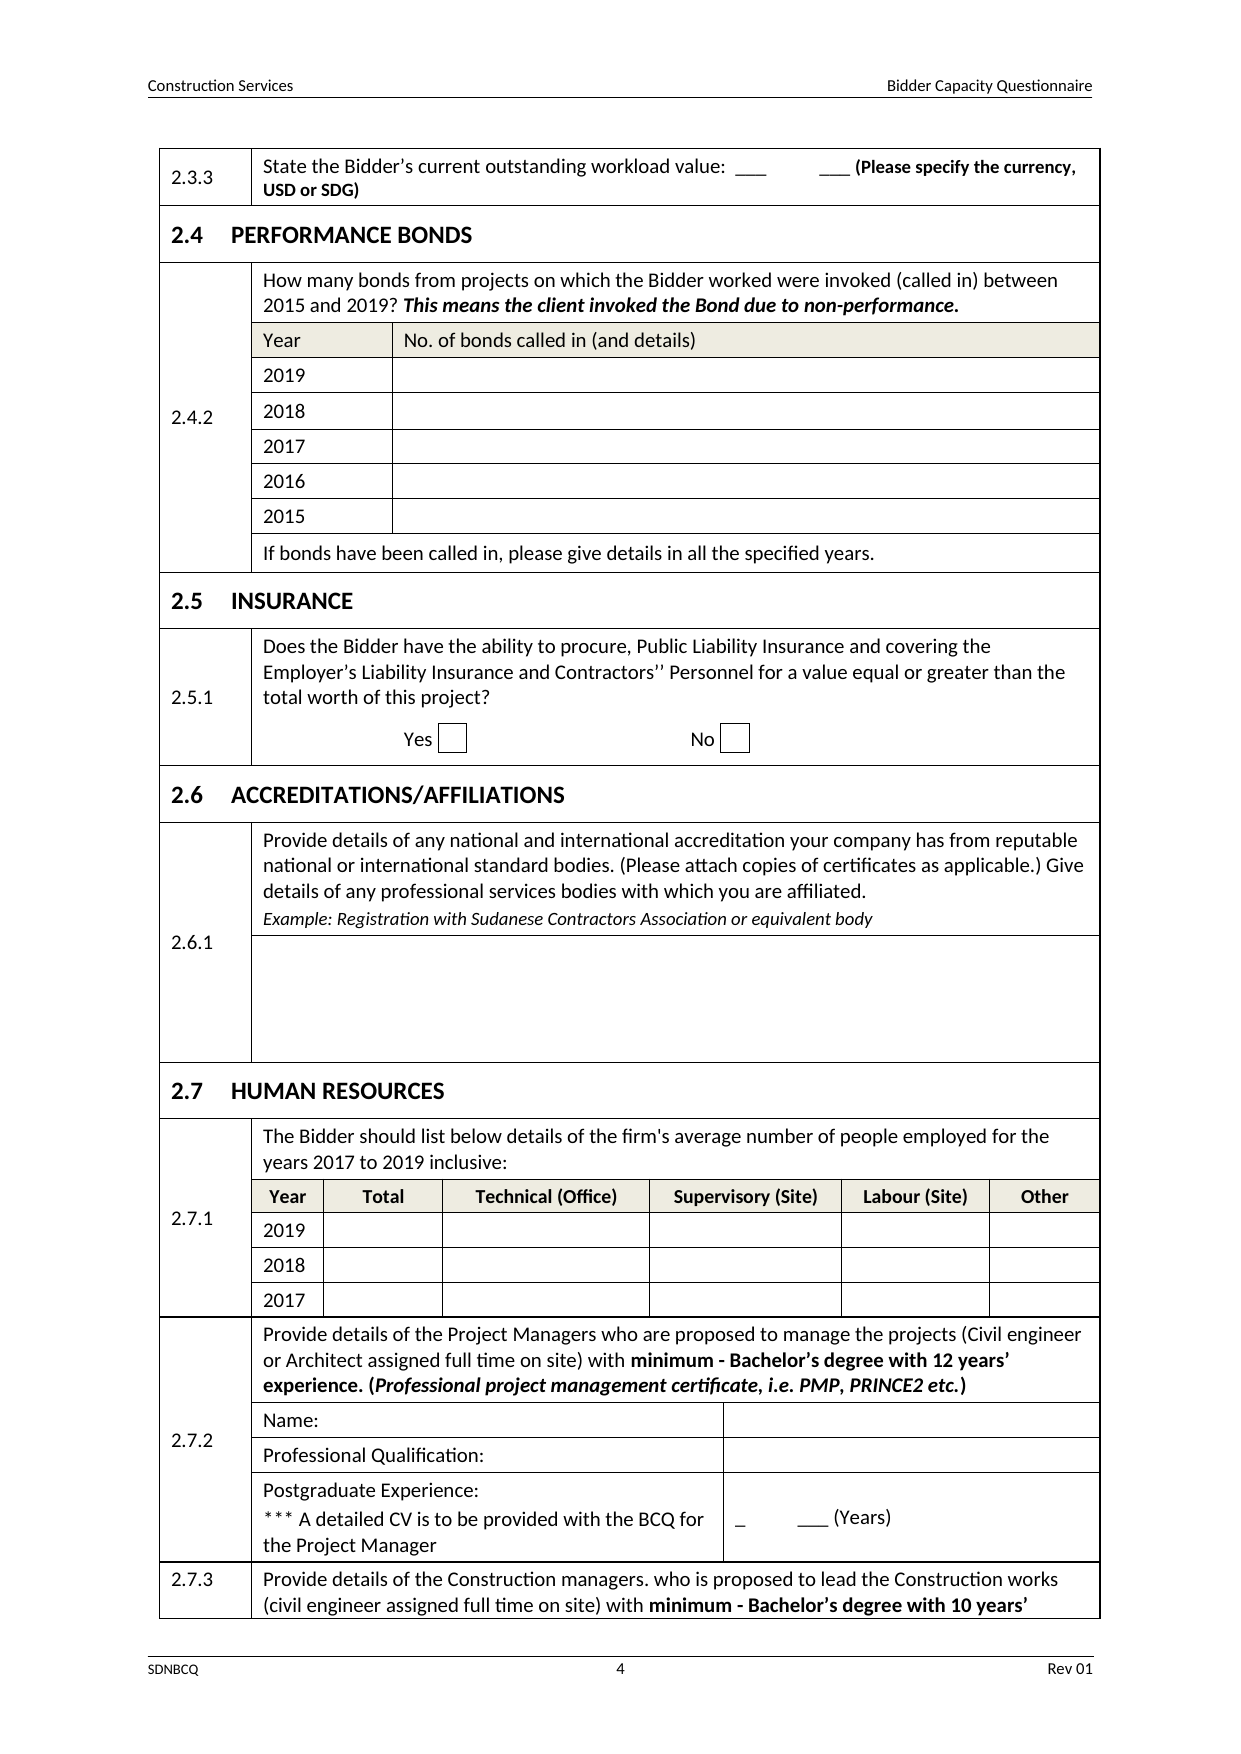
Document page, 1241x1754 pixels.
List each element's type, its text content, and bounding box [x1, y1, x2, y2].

table_cell 2018 [252, 393, 392, 428]
table_cell Name: [252, 1403, 723, 1437]
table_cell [252, 1563, 1099, 1617]
table_cell [443, 1248, 649, 1282]
table_cell 2017 [252, 1283, 323, 1316]
table_cell [990, 1213, 1099, 1247]
table_cell [842, 1248, 989, 1282]
table_cell [650, 1248, 841, 1282]
table_cell 2.6.1 [160, 823, 251, 1062]
table_cell 2015 [252, 499, 392, 533]
table_cell [990, 1283, 1099, 1316]
table_cell Total [324, 1180, 442, 1212]
table_cell 2.7.1 [160, 1119, 251, 1316]
table_cell [650, 1283, 841, 1316]
table_cell INSURANCE [160, 573, 1099, 628]
table_cell [324, 1283, 442, 1316]
table_cell [393, 358, 1099, 392]
table_cell 2.7.2 [160, 1318, 251, 1561]
table_cell 2.3.3 [160, 149, 251, 205]
table_cell Year [252, 323, 392, 357]
table_cell ACCREDITATIONS/AFFILIATIONS [160, 766, 1099, 822]
table_cell 2.5.1 [160, 629, 251, 765]
table_cell Year [252, 1180, 323, 1212]
table_cell 2018 [252, 1248, 323, 1282]
table_cell [443, 1283, 649, 1316]
table_cell 2016 [252, 464, 392, 498]
table_cell [842, 1213, 989, 1247]
table_cell 2.4.2 [160, 263, 251, 572]
table_cell [324, 1248, 442, 1282]
table_cell _ ___ (Years) [724, 1473, 1099, 1561]
table_cell 2019 [252, 358, 392, 392]
table_cell 2017 [252, 430, 392, 463]
table_cell Provide details of the Project Managers who are proposed to manage the projects (Civil engineer or Architect assigned full time on site) with minimum - Bachelor’s degree with 12 years’ experience. (Professional project management certificate, i.e. PMP, PRINCE2 etc.) [252, 1318, 1099, 1402]
table_cell [324, 1213, 442, 1247]
table_cell [393, 393, 1099, 428]
table_cell 2019 [252, 1213, 323, 1247]
table_cell [650, 1213, 841, 1247]
table_cell If bonds have been called in, please give details in all the specified years. [252, 534, 1099, 572]
table_cell HUMAN RESOURCES [160, 1063, 1099, 1118]
table_cell Other [990, 1180, 1099, 1212]
table_cell [724, 1438, 1099, 1472]
table_cell [842, 1283, 989, 1316]
table_cell [393, 499, 1099, 533]
table_cell [443, 1213, 649, 1247]
table_cell [990, 1248, 1099, 1282]
table_cell No. of bonds called in (and details) [393, 323, 1099, 357]
table_cell Labour (Site) [842, 1180, 989, 1212]
table_cell The Bidder should list below details of the firm's average number of people employed for the years 2017 to 2019 inclusive: [252, 1119, 1099, 1178]
table_cell State the Bidder’s current outstanding workload value: ___ ___ (Please specify the currency, USD or SDG) [252, 149, 1099, 205]
table_cell Provide details of any national and international accreditation your company has from reputable national or international standard bodies. (Please attach copies of certificates as applicable.) Give details of any professional services bodies with which you are affiliated. Example: Registration with Sudanese Contractors Association or equivalent body [252, 823, 1099, 934]
table_cell [393, 430, 1099, 463]
table_cell [724, 1403, 1099, 1437]
table_cell Technical (Office) [443, 1180, 649, 1212]
table_cell [252, 936, 1099, 1062]
table_cell Does the Bidder have the ability to procure, Public Liability Insurance and covering the Employer’s Liability Insurance and Contractors’’ Personnel for a value equal or greater than the total worth of this project? Yes No [252, 629, 1099, 765]
table_cell Professional Qualification: [252, 1438, 723, 1472]
table_cell How many bonds from projects on which the Bidder worked were invoked (called in) between 2015 and 2019? This means the client invoked the Bond due to non-performance. [252, 263, 1099, 322]
table_cell PERFORMANCE BONDS [160, 206, 1099, 262]
table_cell Postgraduate Experience: *** A detailed CV is to be provided with the BCQ for the Project Manager [252, 1473, 723, 1561]
table_cell 2.7.3 [160, 1563, 251, 1617]
table_cell [393, 464, 1099, 498]
table_cell Supervisory (Site) [650, 1180, 841, 1212]
